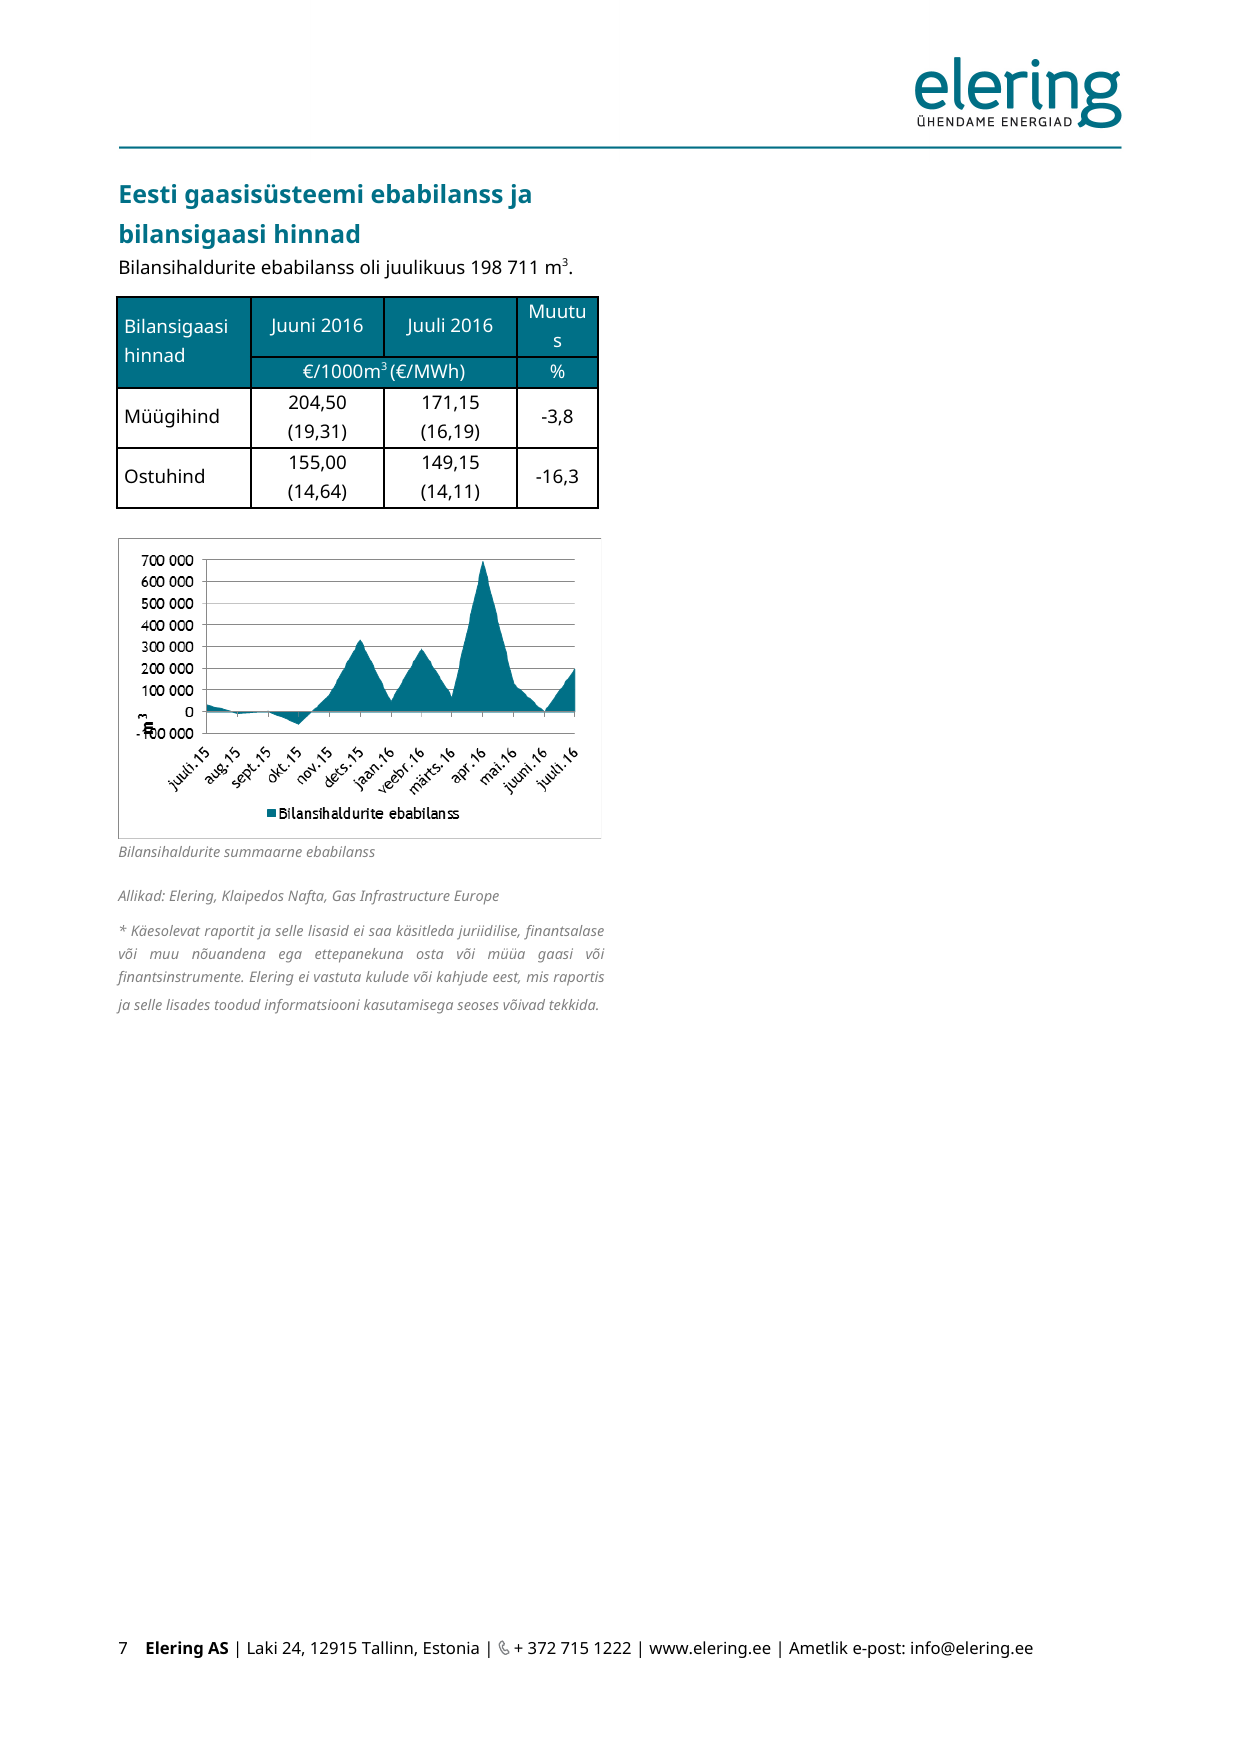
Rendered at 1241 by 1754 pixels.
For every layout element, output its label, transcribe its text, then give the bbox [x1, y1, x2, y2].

table_header Juuni 2016 [252, 298, 383, 356]
text * Käesolevat raportit ja selle lisasid ei saa käsitleda juriidilise, finantsalase või muu nõuandena ega ettepanekuna osta või müüa gaasi või finantsinstrumente. Elering ei vastuta kulude või kahjude eest, mis raportis ja selle lisades toodud informatsiooni kasutamisega seoses võivad tekkida. [118, 921, 605, 1016]
table_cell 149,15 (14,11) [385, 449, 516, 507]
text Allikad: Elering, Klaipedos Nafta, Gas Infrastructure Europe [118, 886, 605, 906]
table_cell 204,50 (19,31) [252, 389, 383, 447]
table_cell 155,00 (14,64) [252, 449, 383, 507]
table_cell 171,15 (16,19) [385, 389, 516, 447]
picture [1, 0, 1239, 162]
table_header Muutus [518, 298, 597, 356]
picture [118, 538, 602, 839]
text Eesti gaasisüsteemi ebabilanss ja bilansigaasi hinnad Bilansihaldurite ebabilanss oli juulikuus 198 711 m3. [118, 177, 605, 280]
table_header Bilansigaasi hinnad [118, 298, 250, 387]
table_cell -16,3 [518, 449, 597, 507]
table_cell €/1000m3 (€/MWh) [252, 358, 516, 387]
table_header Juuli 2016 [385, 298, 516, 356]
table_cell -3,8 [518, 389, 597, 447]
table_cell Müügihind [118, 389, 250, 447]
table_cell % [518, 358, 597, 387]
table_cell Ostuhind [118, 449, 250, 507]
